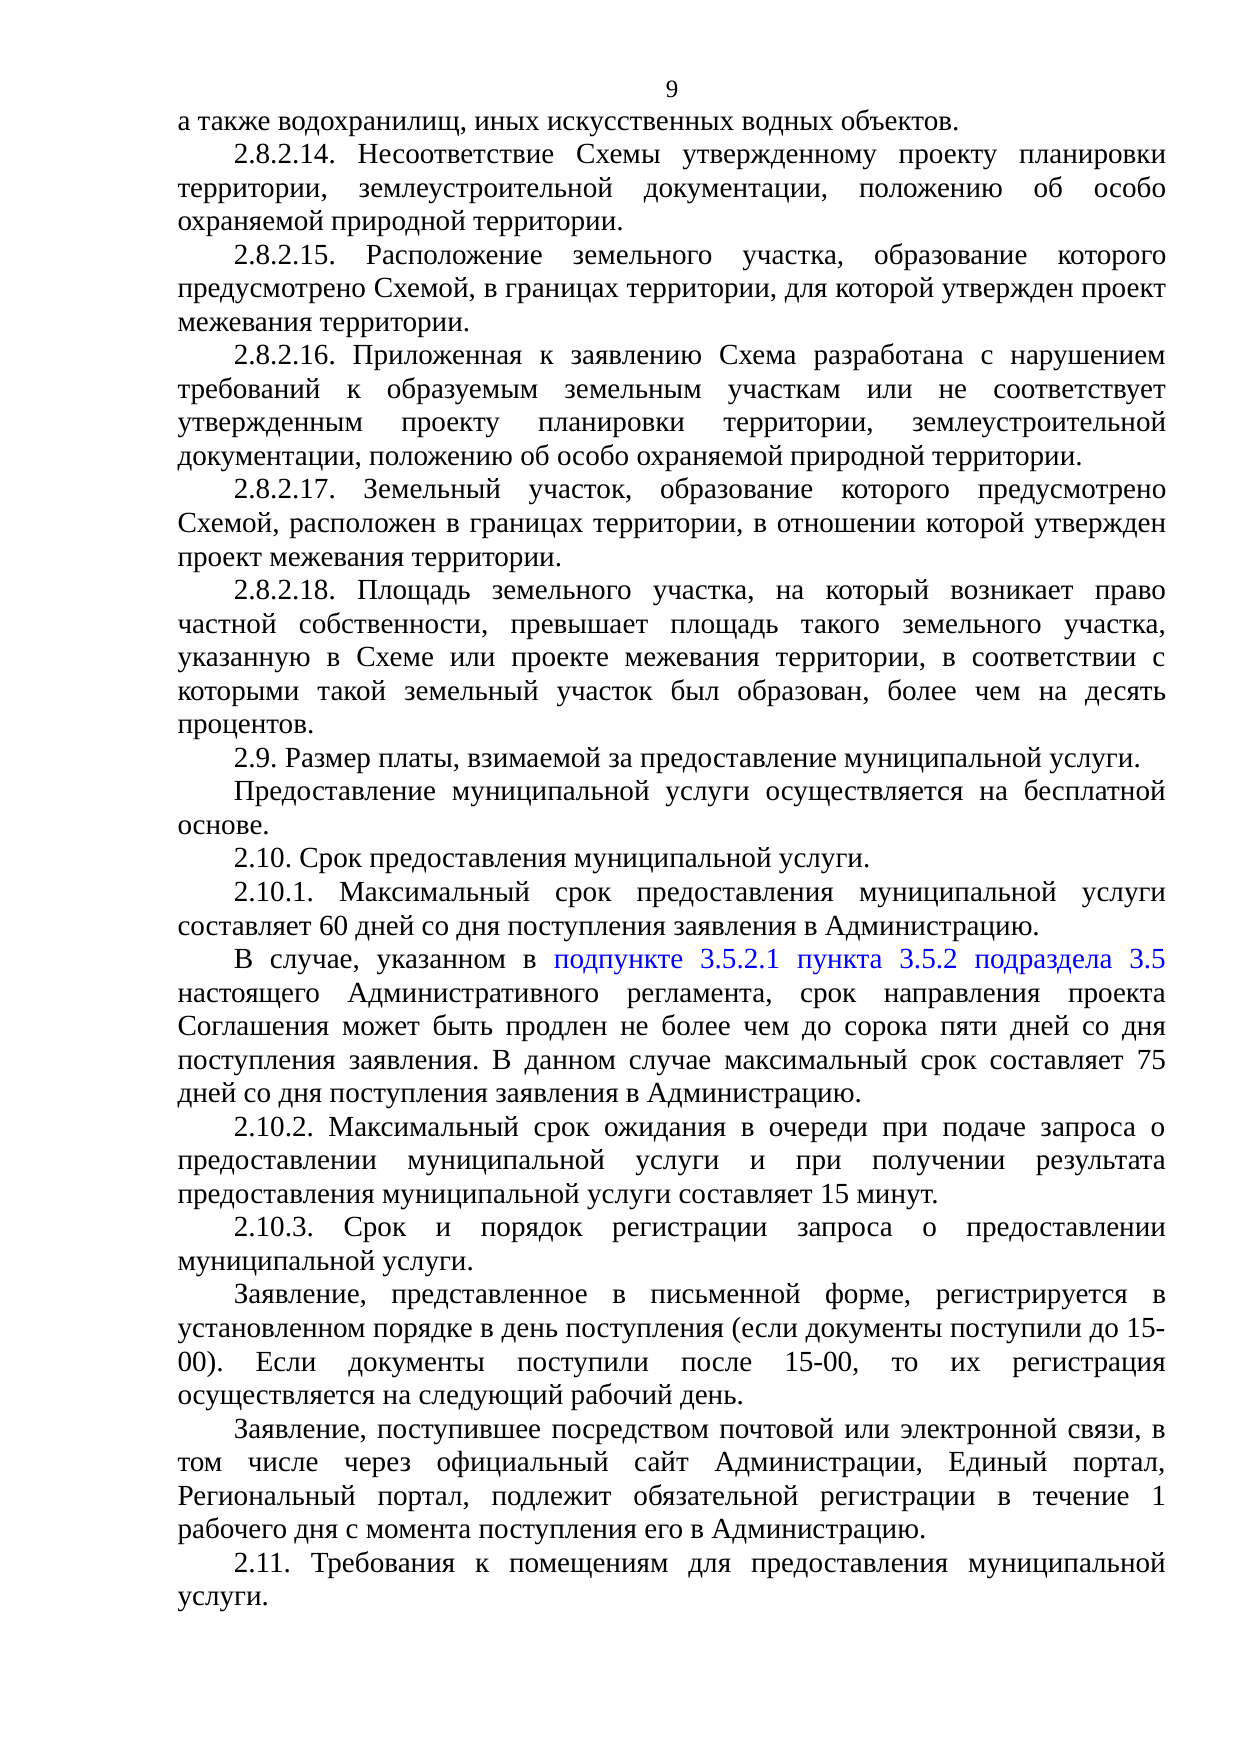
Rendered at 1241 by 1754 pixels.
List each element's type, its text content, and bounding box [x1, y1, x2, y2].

text 2.8.2.18. Площадь земельного участка, на который возникает право частной собственности, превышает площадь такого земельного участка, указанную в Схеме или проекте межевания территории, в соответствии с которыми такой земельный участок был образован, более чем на десять процентов. [177, 572, 1167, 740]
text 2.10.1. Максимальный срок предоставления муниципальной услуги составляет 60 дней со дня поступления заявления в Администрацию. [177, 874, 1167, 941]
text 2.8.2.16. Приложенная к заявлению Схема разработана с нарушением требований к образуемым земельным участкам или не соответствует утвержденным проекту планировки территории, землеустроительной документации, положению об особо охраняемой природной территории. [177, 337, 1167, 472]
text Заявление, поступившее посредством почтовой или электронной связи, в том числе через официальный сайт Администрации, Единый портал, Региональный портал, подлежит обязательной регистрации в течение 1 рабочего дня с момента поступления его в Администрацию. [177, 1411, 1167, 1545]
text Заявление, представленное в письменной форме, регистрируется в установленном порядке в день поступления (если документы поступили до 15-00). Если документы поступили после 15-00, то их регистрация осуществляется на следующий рабочий день. [177, 1277, 1167, 1411]
text 2.8.2.14. Несоответствие Схемы утвержденному проекту планировки территории, землеустроительной документации, положению об особо охраняемой природной территории. [177, 136, 1167, 237]
text 2.10.2. Максимальный срок ожидания в очереди при подаче запроса о предоставлении муниципальной услуги и при получении результата предоставления муниципальной услуги составляет 15 минут. [177, 1109, 1167, 1209]
text 2.11. Требования к помещениям для предоставления муниципальной услуги. [177, 1545, 1167, 1612]
text В случае, указанном в подпункте 3.5.2.1 пункта 3.5.2 подраздела 3.5 настоящего Административного регламента, срок направления проекта Соглашения может быть продлен не более чем до сорока пяти дней со дня поступления заявления. В данном случае максимальный срок составляет 75 дней со дня поступления заявления в Администрацию. [177, 941, 1167, 1109]
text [177, 103, 1167, 136]
text 2.9. Размер платы, взимаемой за предоставление муниципальной услуги. [177, 740, 1167, 773]
text 2.8.2.17. Земельный участок, образование которого предусмотрено Схемой, расположен в границах территории, в отношении которой утвержден проект межевания территории. [177, 472, 1167, 572]
text 2.8.2.15. Расположение земельного участка, образование которого предусмотрено Схемой, в границах территории, для которой утвержден проект межевания территории. [177, 237, 1167, 337]
text Предоставление муниципальной услуги осуществляется на бесплатной основе. [177, 773, 1167, 841]
text 2.10. Срок предоставления муниципальной услуги. [177, 841, 1167, 874]
text 2.10.3. Срок и порядок регистрации запроса о предоставлении муниципальной услуги. [177, 1209, 1167, 1277]
